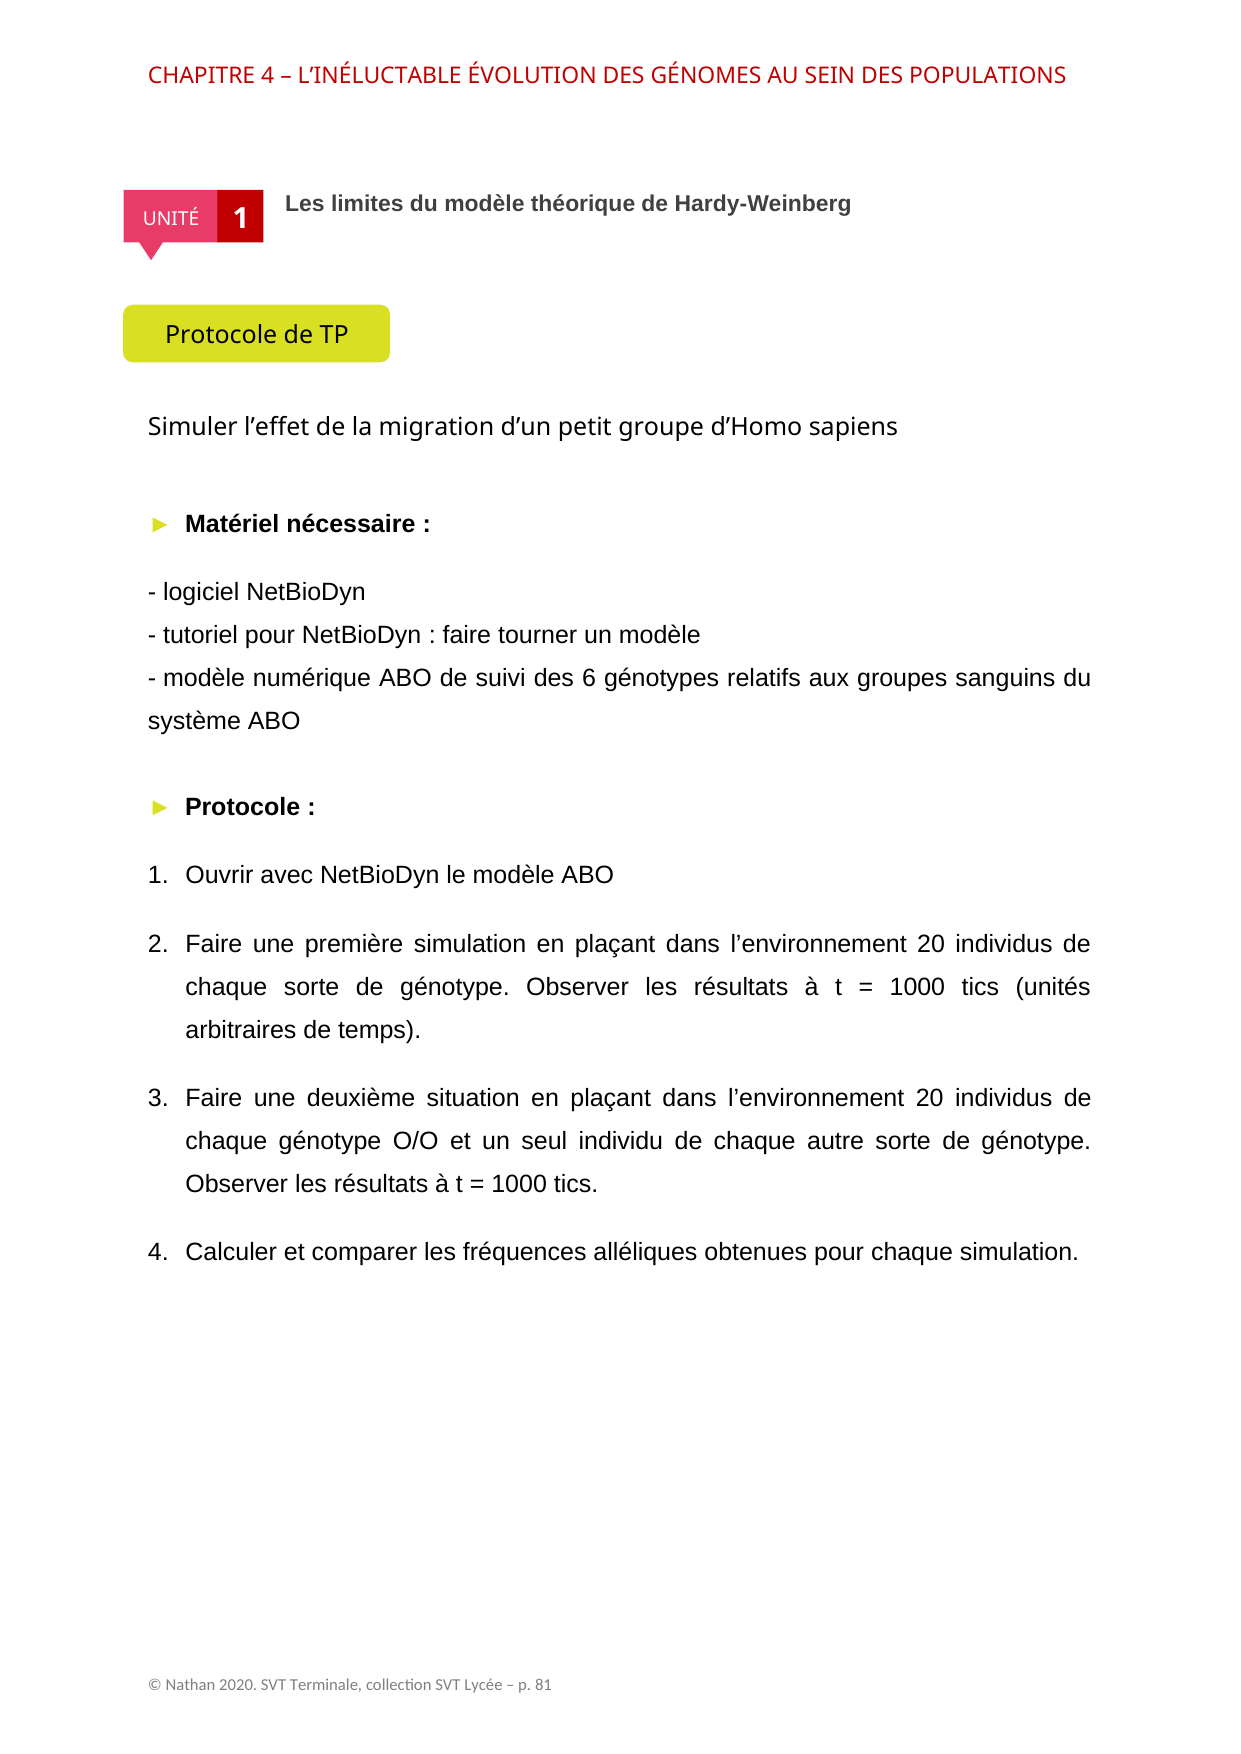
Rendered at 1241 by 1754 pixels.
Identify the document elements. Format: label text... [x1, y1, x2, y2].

text Matériel nécessaire : [148, 508, 1093, 537]
text - logiciel NetBioDyn [148, 577, 1093, 605]
text Simuler l’effet de la migration d’un petit groupe d’Homo sapiens [148, 288, 1093, 442]
list Ouvrir avec NetBioDyn le modèle ABO [148, 860, 1093, 889]
text Les limites du modèle théorique de Hardy-Weinberg [264, 190, 1093, 216]
text - tutoriel pour NetBioDyn : faire tourner un modèle [148, 620, 1093, 648]
list Faire une deuxième situation en plaçant dans l’environnement 20 individus de chaque génotype O/O et un seul individu de chaque autre sorte de génotype. Observer les résultats à t = 1000 tics. [148, 1083, 1093, 1198]
text - modèle numérique ABO de suivi des 6 génotypes relatifs aux groupes sanguins du système ABO [148, 663, 1093, 735]
list Calculer et comparer les fréquences alléliques obtenues pour chaque simulation. [148, 1237, 1093, 1266]
list Faire une première simulation en plaçant dans l’environnement 20 individus de chaque sorte de génotype. Observer les résultats à t = 1000 tics (unités arbitraires de temps). [148, 928, 1093, 1043]
text Protocole : [148, 792, 1093, 821]
